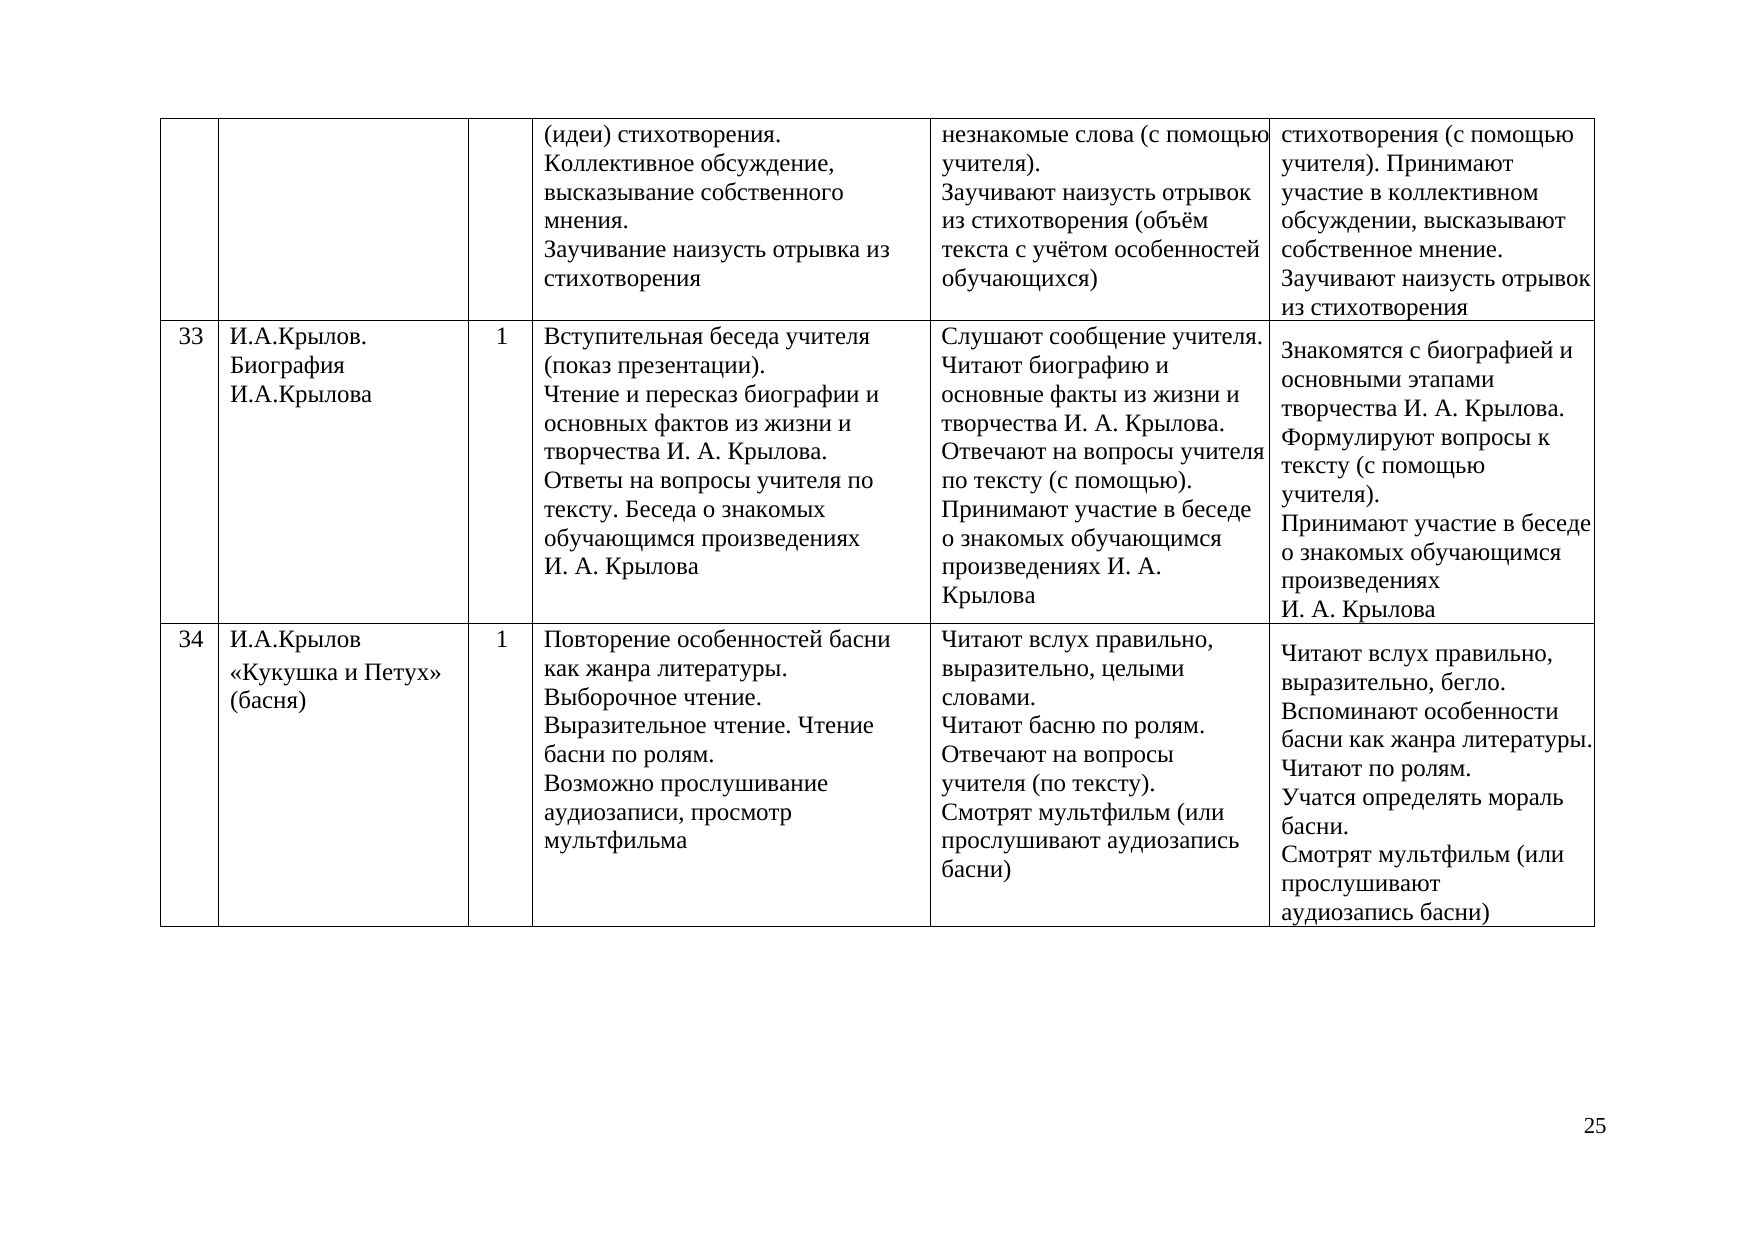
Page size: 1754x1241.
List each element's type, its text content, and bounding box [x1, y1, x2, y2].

table_cell Слушают сообщение учителя. Читают биографию и основные факты из жизни и творчества И. А. Крылова. Отвечают на вопросы учителя по тексту (с помощью). Принимают участие в беседе о знакомых обучающимся произведениях И. А. Крылова [931, 321, 1269, 623]
table_cell Читают вслух правильно, выразительно, целыми словами. Читают басню по ролям. Отвечают на вопросы учителя (по тексту). Смотрят мультфильм (или прослушивают аудиозапись басни) [931, 624, 1269, 926]
table_cell 34 [161, 624, 218, 926]
table_cell 1 [469, 321, 532, 623]
table_cell 33 [161, 321, 218, 623]
table_cell 32 [161, 119, 218, 320]
table_cell Знакомятся с биографией и основными этапами творчества И. А. Крылова. Формулируют вопросы к тексту (с помощью учителя). Принимают участие в беседе о знакомых обучающимся произведениях И. А. Крылова [1270, 321, 1594, 623]
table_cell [931, 119, 1269, 320]
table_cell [219, 119, 468, 320]
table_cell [1270, 119, 1594, 320]
table_cell И.А.Крылов. Биография И.А.Крылова [219, 321, 468, 623]
table_cell И.А.Крылов «Кукушка и Петух» (басня) [219, 624, 468, 926]
table_cell Повторение особенностей басни как жанра литературы. Выборочное чтение. Выразительное чтение. Чтение басни по ролям. Возможно прослушивание аудиозаписи, просмотр мультфильма [533, 624, 930, 926]
table_cell 1 [469, 624, 532, 926]
table_cell Вступительная беседа учителя (показ презентации). Чтение и пересказ биографии и основных фактов из жизни и творчества И. А. Крылова. Ответы на вопросы учителя по тексту. Беседа о знакомых обучающимся произведениях И. А. Крылова [533, 321, 930, 623]
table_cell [533, 119, 930, 320]
table_cell Читают вслух правильно, выразительно, бегло. Вспоминают особенности басни как жанра литературы. Читают по ролям. Учатся определять мораль басни. Смотрят мультфильм (или прослушивают аудиозапись басни) [1270, 624, 1594, 926]
table_cell 1 [469, 119, 532, 320]
